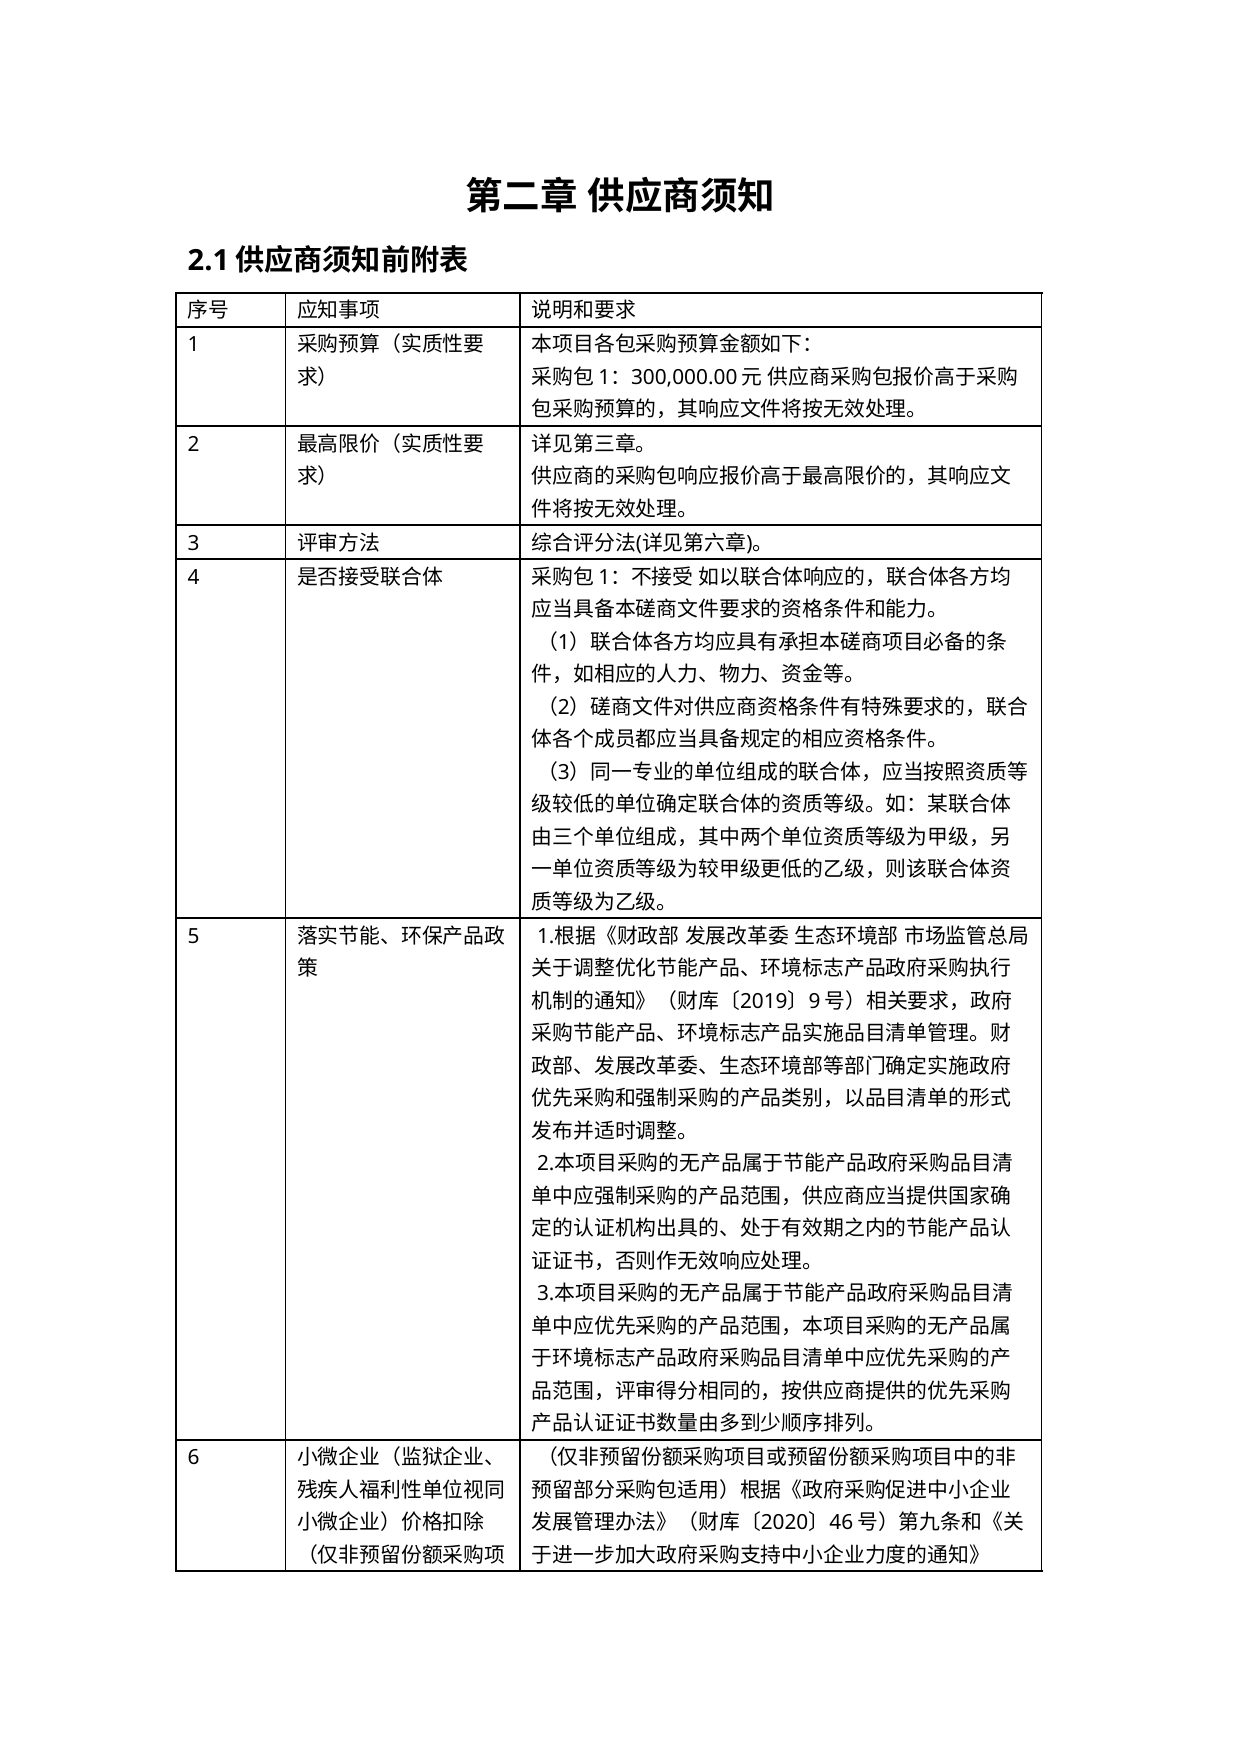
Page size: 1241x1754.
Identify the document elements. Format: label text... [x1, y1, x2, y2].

text 2.1供应商须知前附表 [187, 227, 1053, 292]
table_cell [521, 1441, 1041, 1570]
table_cell 1.根据《财政部 发展改革委 生态环境部 市场监管总局关于调整优化节能产品、环境标志产品政府采购执行机制的通知》（财库〔2019〕9号）相关要求，政府采购节能产品、环境标志产品实施品目清单管理。财政部、发展改革委、生态环境部等部门确定实施政府优先采购和强制采购的产品类别，以品目清单的形式发布并适时调整。 2.本项目采购的无产品属于节能产品政府采购品目清单中应强制采购的产品范围，供应商应当提供国家确定的认证机构出具的、处于有效期之内的节能产品认证证书，否则作无效响应处理。 3.本项目采购的无产品属于节能产品政府采购品目清单中应优先采购的产品范围，本项目采购的无产品属于环境标志产品政府采购品目清单中应优先采购的产品范围，评审得分相同的，按供应商提供的优先采购产品认证证书数量由多到少顺序排列。 [521, 919, 1041, 1439]
table_cell 落实节能、环保产品政策 [286, 919, 519, 1439]
table_cell 5 [177, 919, 285, 1439]
text 第二章 供应商须知 [187, 162, 1053, 227]
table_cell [286, 1441, 519, 1570]
table_cell 2 [177, 427, 285, 524]
table_header 序号 [177, 294, 285, 326]
table_header 说明和要求 [521, 294, 1041, 326]
table_cell 最高限价（实质性要求） [286, 427, 519, 524]
table_cell 1 [177, 328, 285, 425]
table_cell 本项目各包采购预算金额如下： 采购包1：300,000.00元 供应商采购包报价高于采购包采购预算的，其响应文件将按无效处理。 [521, 328, 1041, 425]
table_cell 综合评分法(详见第六章)。 [521, 526, 1041, 558]
table_cell 详见第三章。 供应商的采购包响应报价高于最高限价的，其响应文件将按无效处理。 [521, 427, 1041, 524]
table_cell 采购预算（实质性要求） [286, 328, 519, 425]
table_cell 是否接受联合体 [286, 560, 519, 917]
table_cell 评审方法 [286, 526, 519, 558]
table_cell 4 [177, 560, 285, 917]
table_header 应知事项 [286, 294, 519, 326]
table_cell 3 [177, 526, 285, 558]
table_cell 6 [177, 1441, 285, 1570]
table_cell 采购包1：不接受 如以联合体响应的，联合体各方均应当具备本磋商文件要求的资格条件和能力。 （1）联合体各方均应具有承担本磋商项目必备的条件，如相应的人力、物力、资金等。 （2）磋商文件对供应商资格条件有特殊要求的，联合体各个成员都应当具备规定的相应资格条件。 （3）同一专业的单位组成的联合体，应当按照资质等级较低的单位确定联合体的资质等级。如：某联合体由三个单位组成，其中两个单位资质等级为甲级，另一单位资质等级为较甲级更低的乙级，则该联合体资质等级为乙级。 [521, 560, 1041, 917]
